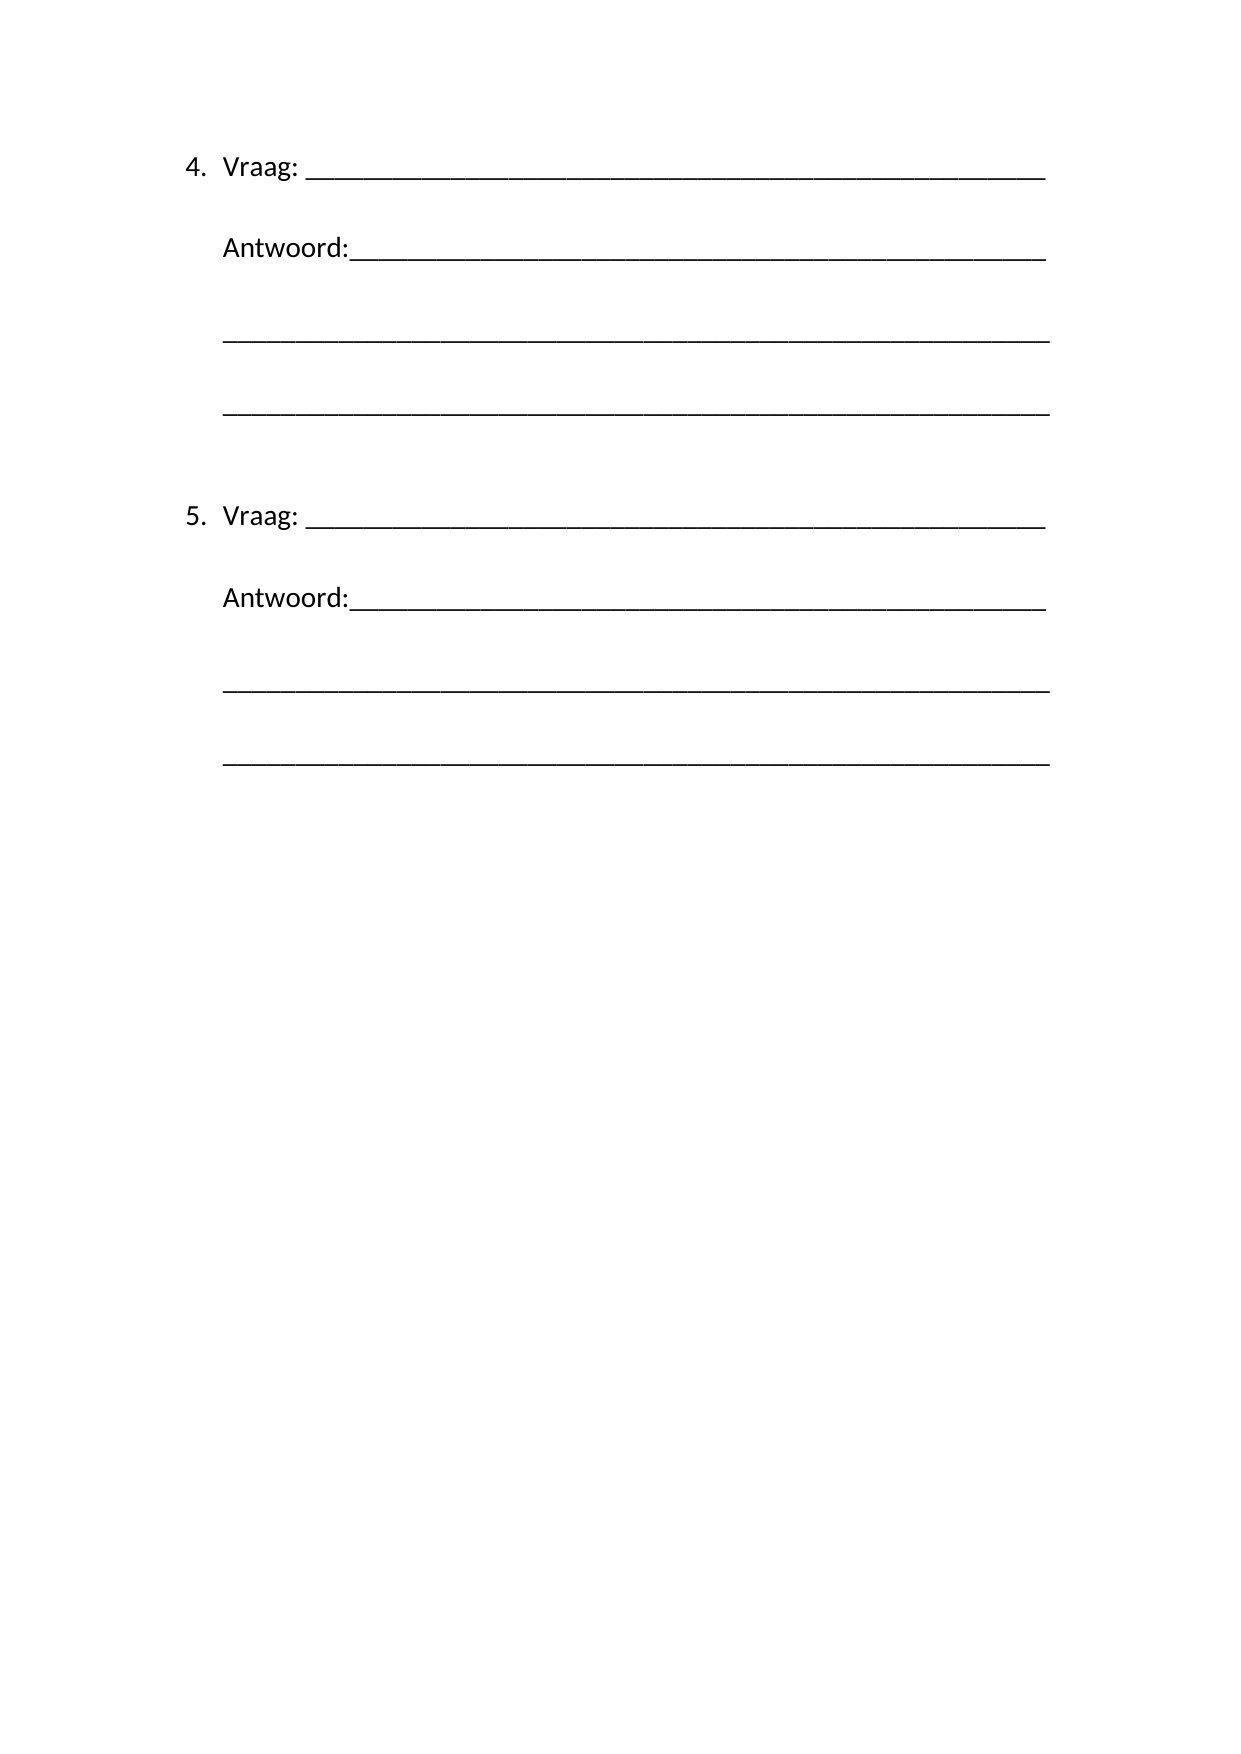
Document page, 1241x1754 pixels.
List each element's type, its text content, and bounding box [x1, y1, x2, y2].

list _________________________________________________________ [223, 734, 1093, 802]
list Antwoord:________________________________________________ [223, 579, 1093, 615]
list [223, 311, 1093, 347]
list _________________________________________________________ [223, 661, 1093, 697]
list Antwoord:________________________________________________ [223, 229, 1093, 265]
list Vraag: ___________________________________________________ [185, 148, 1093, 183]
list _________________________________________________________ [223, 384, 1093, 452]
list Vraag: ___________________________________________________ [185, 497, 1093, 533]
